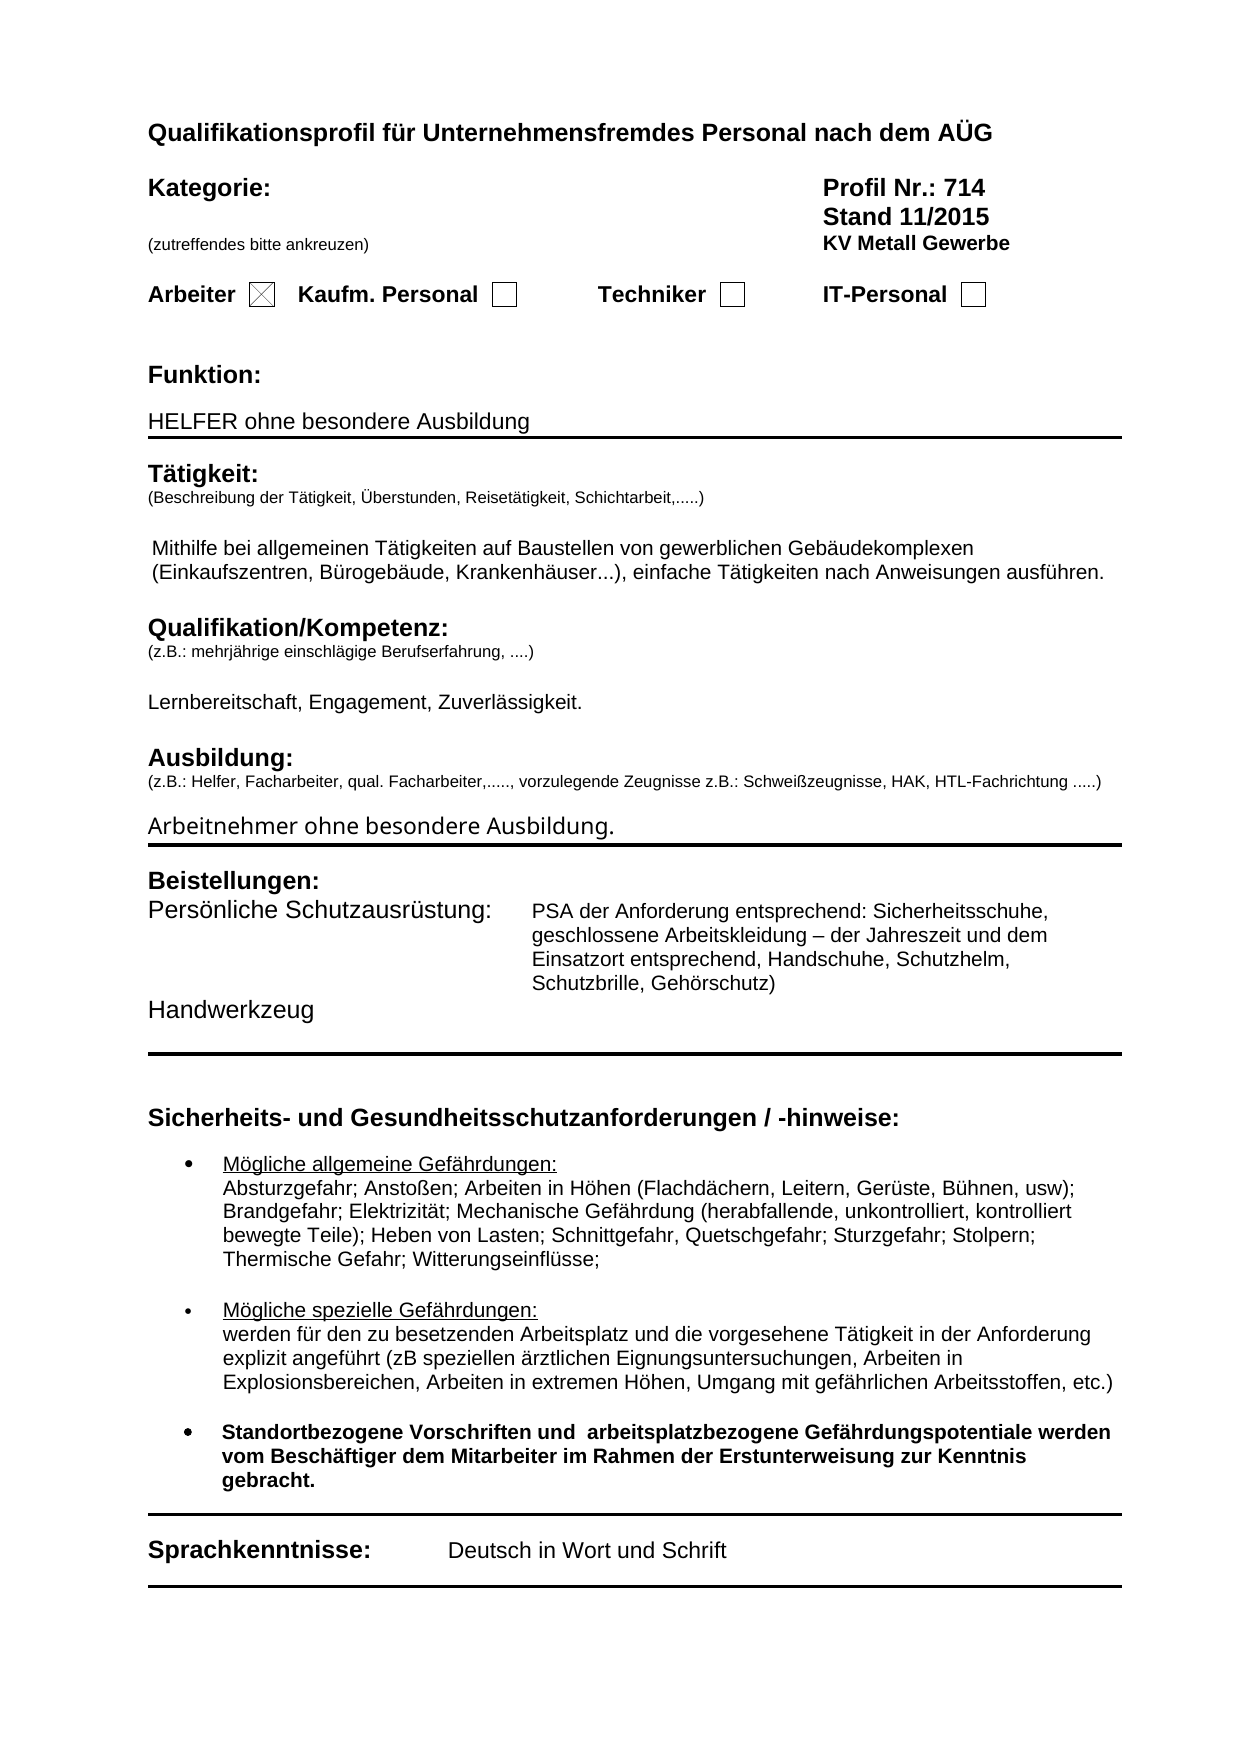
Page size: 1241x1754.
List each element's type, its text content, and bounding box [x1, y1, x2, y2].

text (zutreffendes bitte ankreuzen) KV Metall Gewerbe [148, 231, 1211, 281]
text Mithilfe bei allgemeinen Tätigkeiten auf Baustellen von gewerblichen Gebäudekomplexen (Einkaufszentren, Bürogebäude, Krankenhäuser...), einfache Tätigkeiten nach Anweisungen ausführen. [152, 536, 1122, 584]
text (Beschreibung der Tätigkeit, Überstunden, Reisetätigkeit, Schichtarbeit,.....) [148, 487, 1122, 507]
text Lernbereitschaft, Engagement, Zuverlässigkeit. [148, 690, 1122, 714]
text Funktion: [148, 360, 1122, 389]
text (z.B.: mehrjährige einschlägige Berufserfahrung, ....) [148, 642, 1122, 661]
text Ausbildung: [148, 743, 1122, 772]
text Arbeitnehmer ohne besondere Ausbildung. [148, 810, 1122, 843]
text HELFER ohne besondere Ausbildung [148, 408, 1122, 436]
text Beistellungen: [148, 866, 1122, 894]
text Qualifikationsprofil für Unternehmensfremdes Personal nach dem AÜG [148, 118, 1122, 147]
list Mögliche spezielle Gefährdungen: werden für den zu besetzenden Arbeitsplatz und die vorgesehene Tätigkeit in der Anforderung explizit angeführt (zB speziellen ärztlichen Eignungsuntersuchungen, Arbeiten in Explosionsbereichen, Arbeiten in extremen Höhen, Umgang mit gefährlichen Arbeitsstoffen, etc.) [185, 1298, 1122, 1420]
list Mögliche allgemeine Gefährdungen: Absturzgefahr; Anstoßen; Arbeiten in Höhen (Flachdächern, Leitern, Gerüste, Bühnen, usw); Brandgefahr; Elektrizität; Mechanische Gefährdung (herabfallende, unkontrolliert, kontrolliert bewegte Teile); Heben von Lasten; Schnittgefahr, Quetschgefahr; Sturzgefahr; Stolpern; Thermische Gefahr; Witterungseinflüsse; [185, 1151, 1122, 1298]
text Tätigkeit: [148, 459, 1122, 487]
text (z.B.: Helfer, Facharbeiter, qual. Facharbeiter,....., vorzulegende Zeugnisse z.B.: Schweißzeugnisse, HAK, HTL-Fachrichtung .....) [148, 772, 1122, 791]
text Qualifikation/Kompetenz: [148, 613, 1122, 642]
text Persönliche Schutzausrüstung: PSA der Anforderung entsprechend: Sicherheitsschuhe, geschlossene Arbeitskleidung – der Jahreszeit und dem Einsatzort entsprechend, Handschuhe, Schutzhelm, Schutzbrille, Gehörschutz) [148, 894, 1122, 995]
text Kategorie: Profil Nr.: 714 Stand 11/2015 [148, 173, 1122, 231]
text Sprachkenntnisse: Deutsch in Wort und Schrift [148, 1535, 1122, 1564]
text Sicherheits- und Gesundheitsschutzanforderungen / -hinweise: [148, 1103, 1122, 1132]
list Standortbezogene Vorschriften und arbeitsplatzbezogene Gefährdungspotentiale werden vom Beschäftiger dem Mitarbeiter im Rahmen der Erstunterweisung zur Kenntnis gebracht. [184, 1420, 1122, 1492]
text Handwerkzeug [148, 995, 1122, 1024]
text Arbeiter Kaufm. Personal Techniker IT-Personal [148, 281, 1122, 307]
